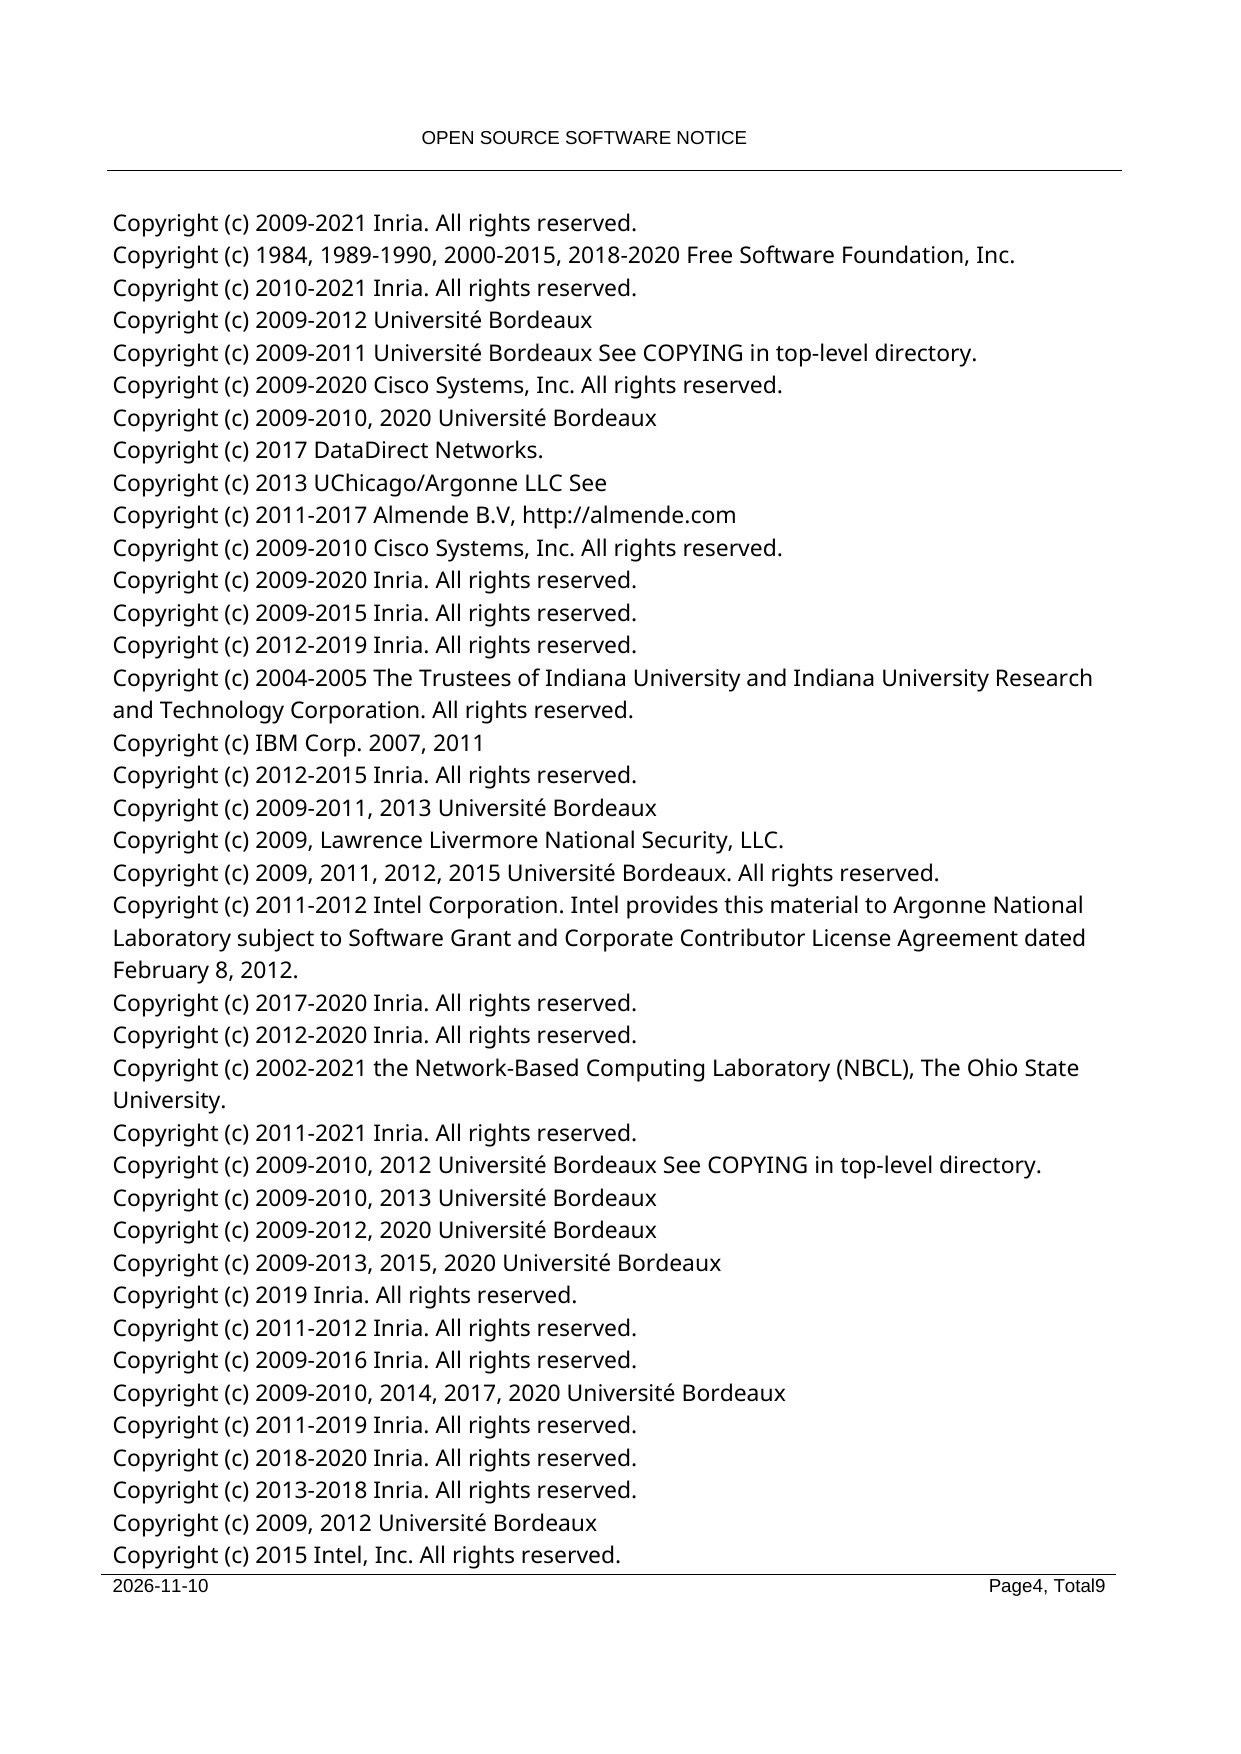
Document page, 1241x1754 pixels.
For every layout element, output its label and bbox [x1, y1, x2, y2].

text [112, 206, 1128, 1571]
